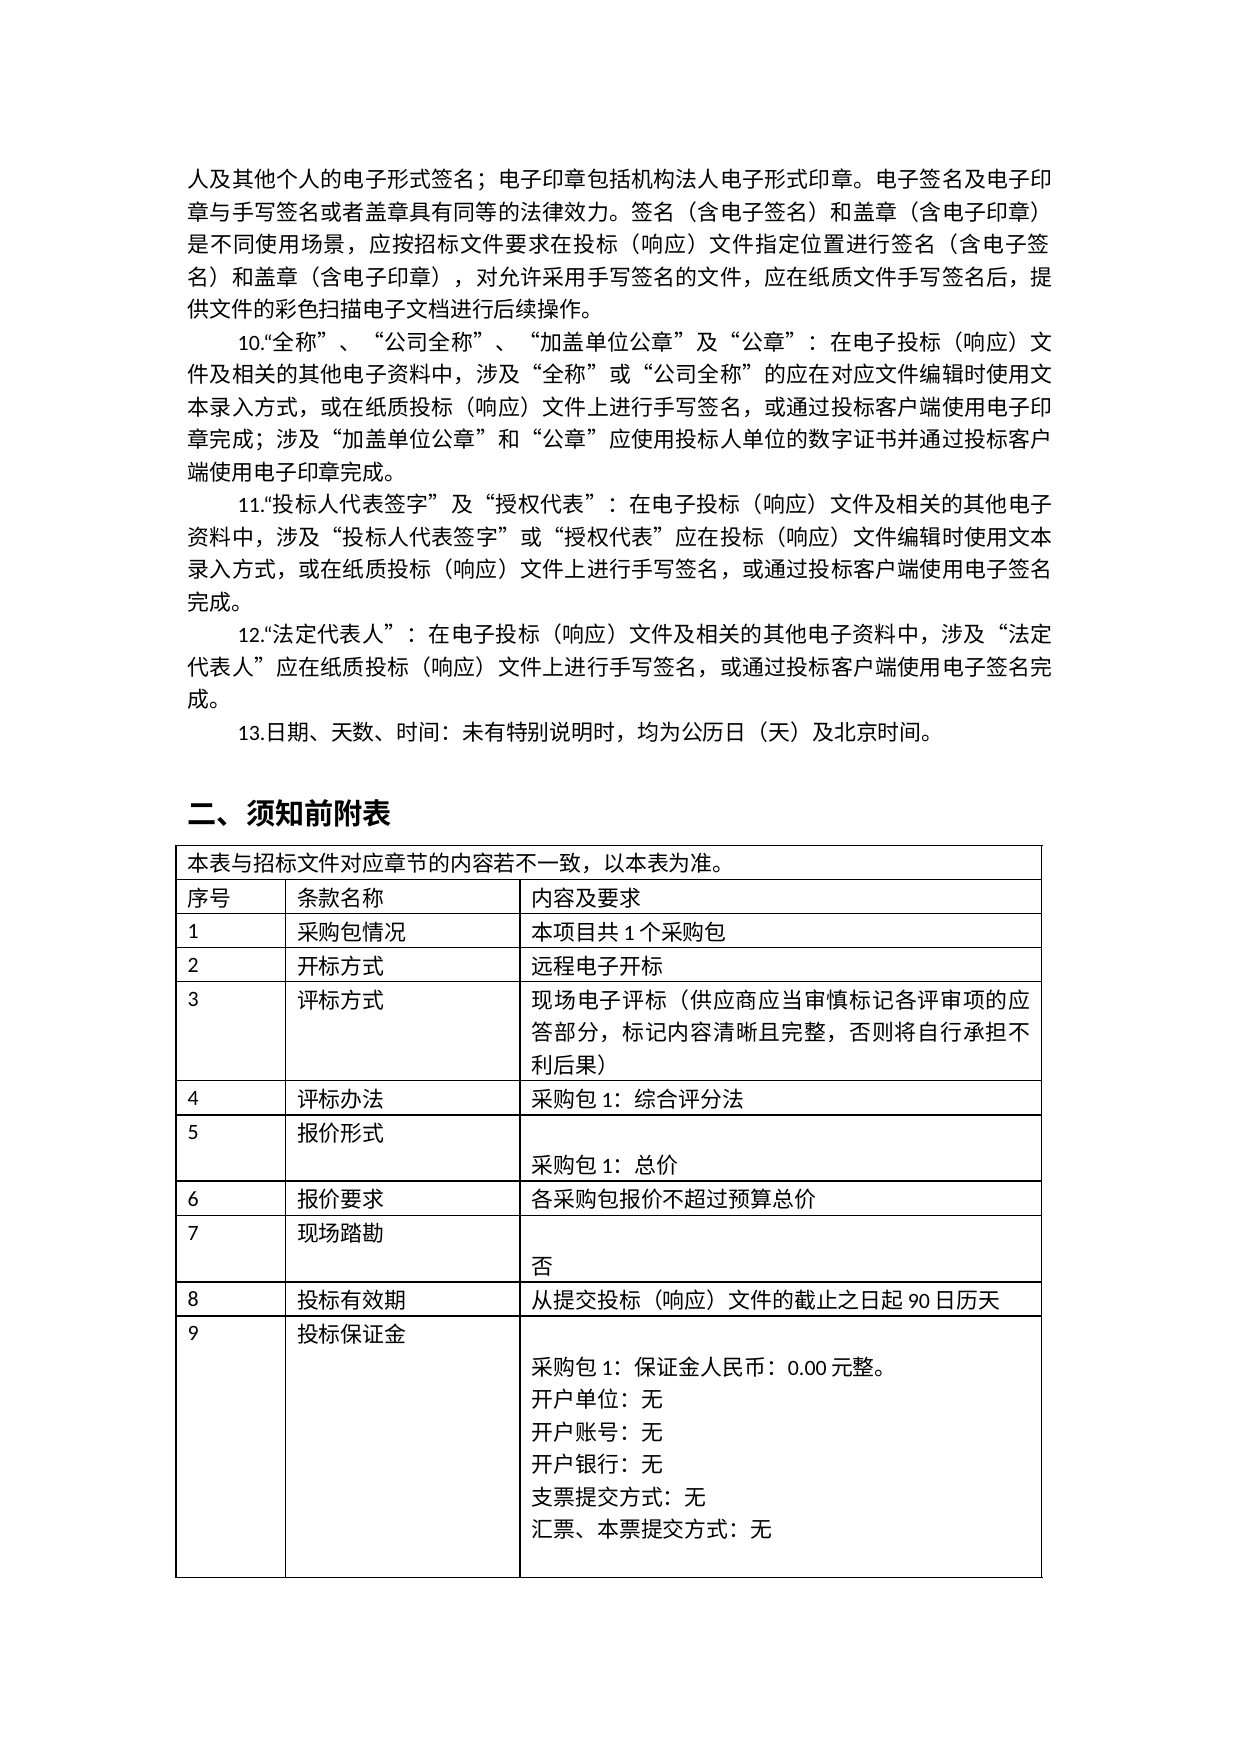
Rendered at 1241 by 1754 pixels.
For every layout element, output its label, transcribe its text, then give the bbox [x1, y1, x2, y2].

table_cell 投标保证金 [286, 1317, 519, 1577]
table_cell 7 [177, 1216, 285, 1281]
table_cell 1 [177, 914, 285, 947]
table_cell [521, 1317, 1041, 1577]
table_cell 3 [177, 982, 285, 1080]
table_cell 5 [177, 1116, 285, 1180]
text 12.“法定代表人”：在电子投标（响应）文件及相关的其他电子资料中，涉及“法定代表人”应在纸质投标（响应）文件上进行手写签名，或通过投标客户端使用电子签名完成。 [187, 617, 1053, 714]
table_cell 采购包1：综合评分法 [521, 1081, 1041, 1114]
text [187, 162, 1053, 324]
table_cell 评标办法 [286, 1081, 519, 1114]
text 二、须知前附表 [187, 779, 1053, 844]
table_cell 采购包1：总价 [521, 1116, 1041, 1180]
table_cell 评标方式 [286, 982, 519, 1080]
table_cell 远程电子开标 [521, 948, 1041, 981]
table_cell 4 [177, 1081, 285, 1114]
table_header 本表与招标文件对应章节的内容若不一致，以本表为准。 [177, 846, 1041, 878]
text 10.“全称”、“公司全称”、“加盖单位公章”及“公章”：在电子投标（响应）文件及相关的其他电子资料中，涉及“全称”或“公司全称”的应在对应文件编辑时使用文本录入方式，或在纸质投标（响应）文件上进行手写签名，或通过投标客户端使用电子印章完成；涉及“加盖单位公章”和“公章”应使用投标人单位的数字证书并通过投标客户端使用电子印章完成。 [187, 324, 1053, 487]
table_cell 报价要求 [286, 1182, 519, 1214]
text 11.“投标人代表签字”及“授权代表”：在电子投标（响应）文件及相关的其他电子资料中，涉及“投标人代表签字”或“授权代表”应在投标（响应）文件编辑时使用文本录入方式，或在纸质投标（响应）文件上进行手写签名，或通过投标客户端使用电子签名完成。 [187, 487, 1053, 617]
table_cell 各采购包报价不超过预算总价 [521, 1182, 1041, 1214]
table_cell 采购包情况 [286, 914, 519, 947]
table_cell 6 [177, 1182, 285, 1214]
table_cell 8 [177, 1283, 285, 1315]
table_cell 从提交投标（响应）文件的截止之日起90日历天 [521, 1283, 1041, 1315]
table_cell 报价形式 [286, 1116, 519, 1180]
table_cell 内容及要求 [521, 880, 1041, 913]
table_cell 现场电子评标（供应商应当审慎标记各评审项的应答部分，标记内容清晰且完整，否则将自行承担不利后果） [521, 982, 1041, 1080]
table_cell 条款名称 [286, 880, 519, 913]
table_cell 开标方式 [286, 948, 519, 981]
table_cell 投标有效期 [286, 1283, 519, 1315]
table_cell 序号 [177, 880, 285, 913]
table_cell 9 [177, 1317, 285, 1577]
table_cell 2 [177, 948, 285, 981]
table_cell 本项目共1个采购包 [521, 914, 1041, 947]
table_cell 否 [521, 1216, 1041, 1281]
table_cell 现场踏勘 [286, 1216, 519, 1281]
text 13.日期、天数、时间：未有特别说明时，均为公历日（天）及北京时间。 [187, 714, 1053, 747]
